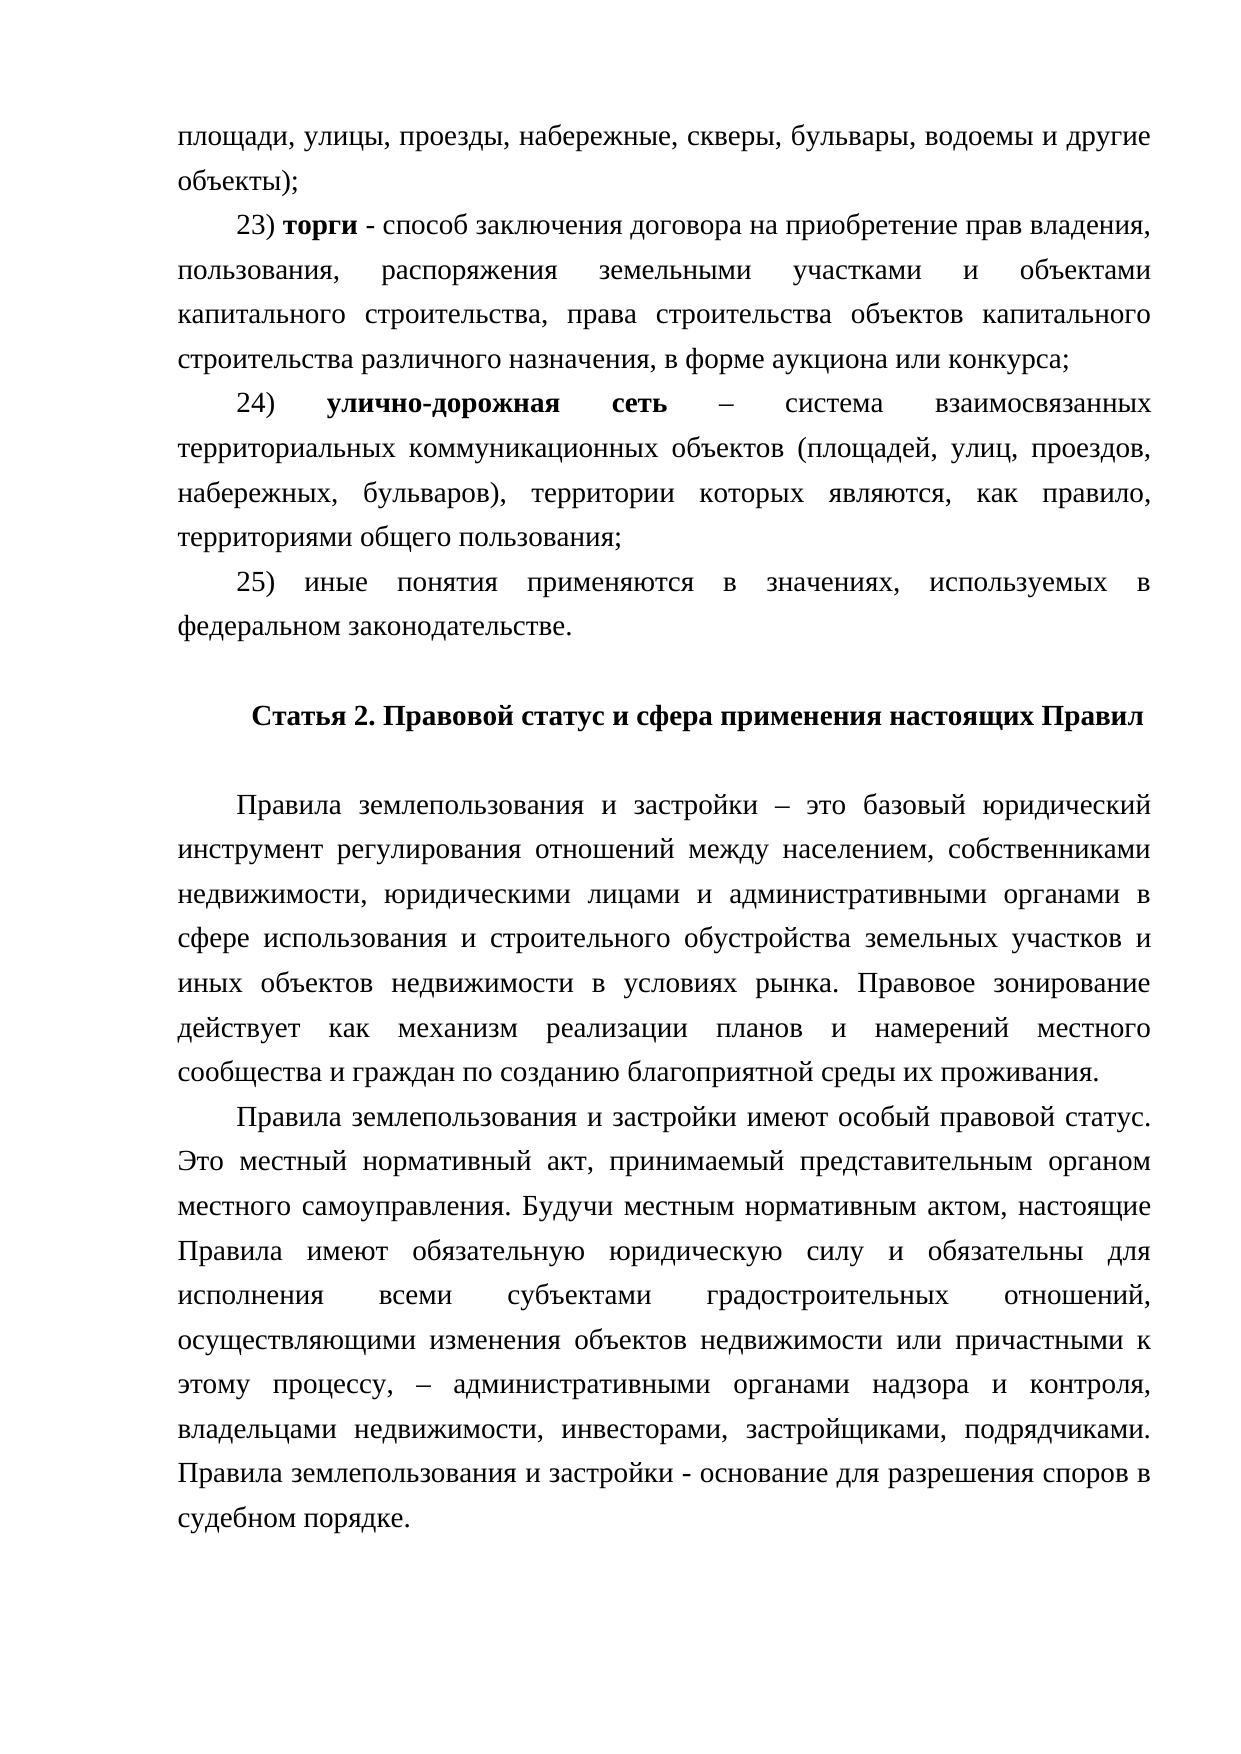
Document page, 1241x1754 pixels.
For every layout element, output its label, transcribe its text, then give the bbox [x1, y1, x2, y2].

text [177, 118, 1152, 196]
text 24) улично-дорожная сеть – система взаимосвязанных территориальных коммуникационных объектов (площадей, улиц, проездов, набережных, бульваров), территории которых являются, как правило, территориями общего пользования; [177, 386, 1152, 553]
text Правила землепользования и застройки имеют особый правовой статус. Это местный нормативный акт, принимаемый представительным органом местного самоуправления. Будучи местным нормативным актом, настоящие Правила имеют обязательную юридическую силу и обязательны для исполнения всеми субъектами градостроительных отношений, осуществляющими изменения объектов недвижимости или причастными к этому процессу, – административными органами надзора и контроля, владельцами недвижимости, инвесторами, застройщиками, подрядчиками. Правила землепользования и застройки - основание для разрешения споров в судебном порядке. [177, 1099, 1152, 1534]
text 25) иные понятия применяются в значениях, используемых в федеральном законодательстве. [177, 564, 1152, 642]
text Правила землепользования и застройки – это базовый юридический инструмент регулирования отношений между населением, собственниками недвижимости, юридическими лицами и административными органами в сфере использования и строительного обустройства земельных участков и иных объектов недвижимости в условиях рынка. Правовое зонирование действует как механизм реализации планов и намерений местного сообщества и граждан по созданию благоприятной среды их проживания. [177, 787, 1152, 1088]
subtitle Статья 2. Правовой статус и сфера применения настоящих Правил [177, 698, 1152, 731]
text 23) торги - способ заключения договора на приобретение прав владения, пользования, распоряжения земельными участками и объектами капитального строительства, права строительства объектов капитального строительства различного назначения, в форме аукциона или конкурса; [177, 207, 1152, 374]
